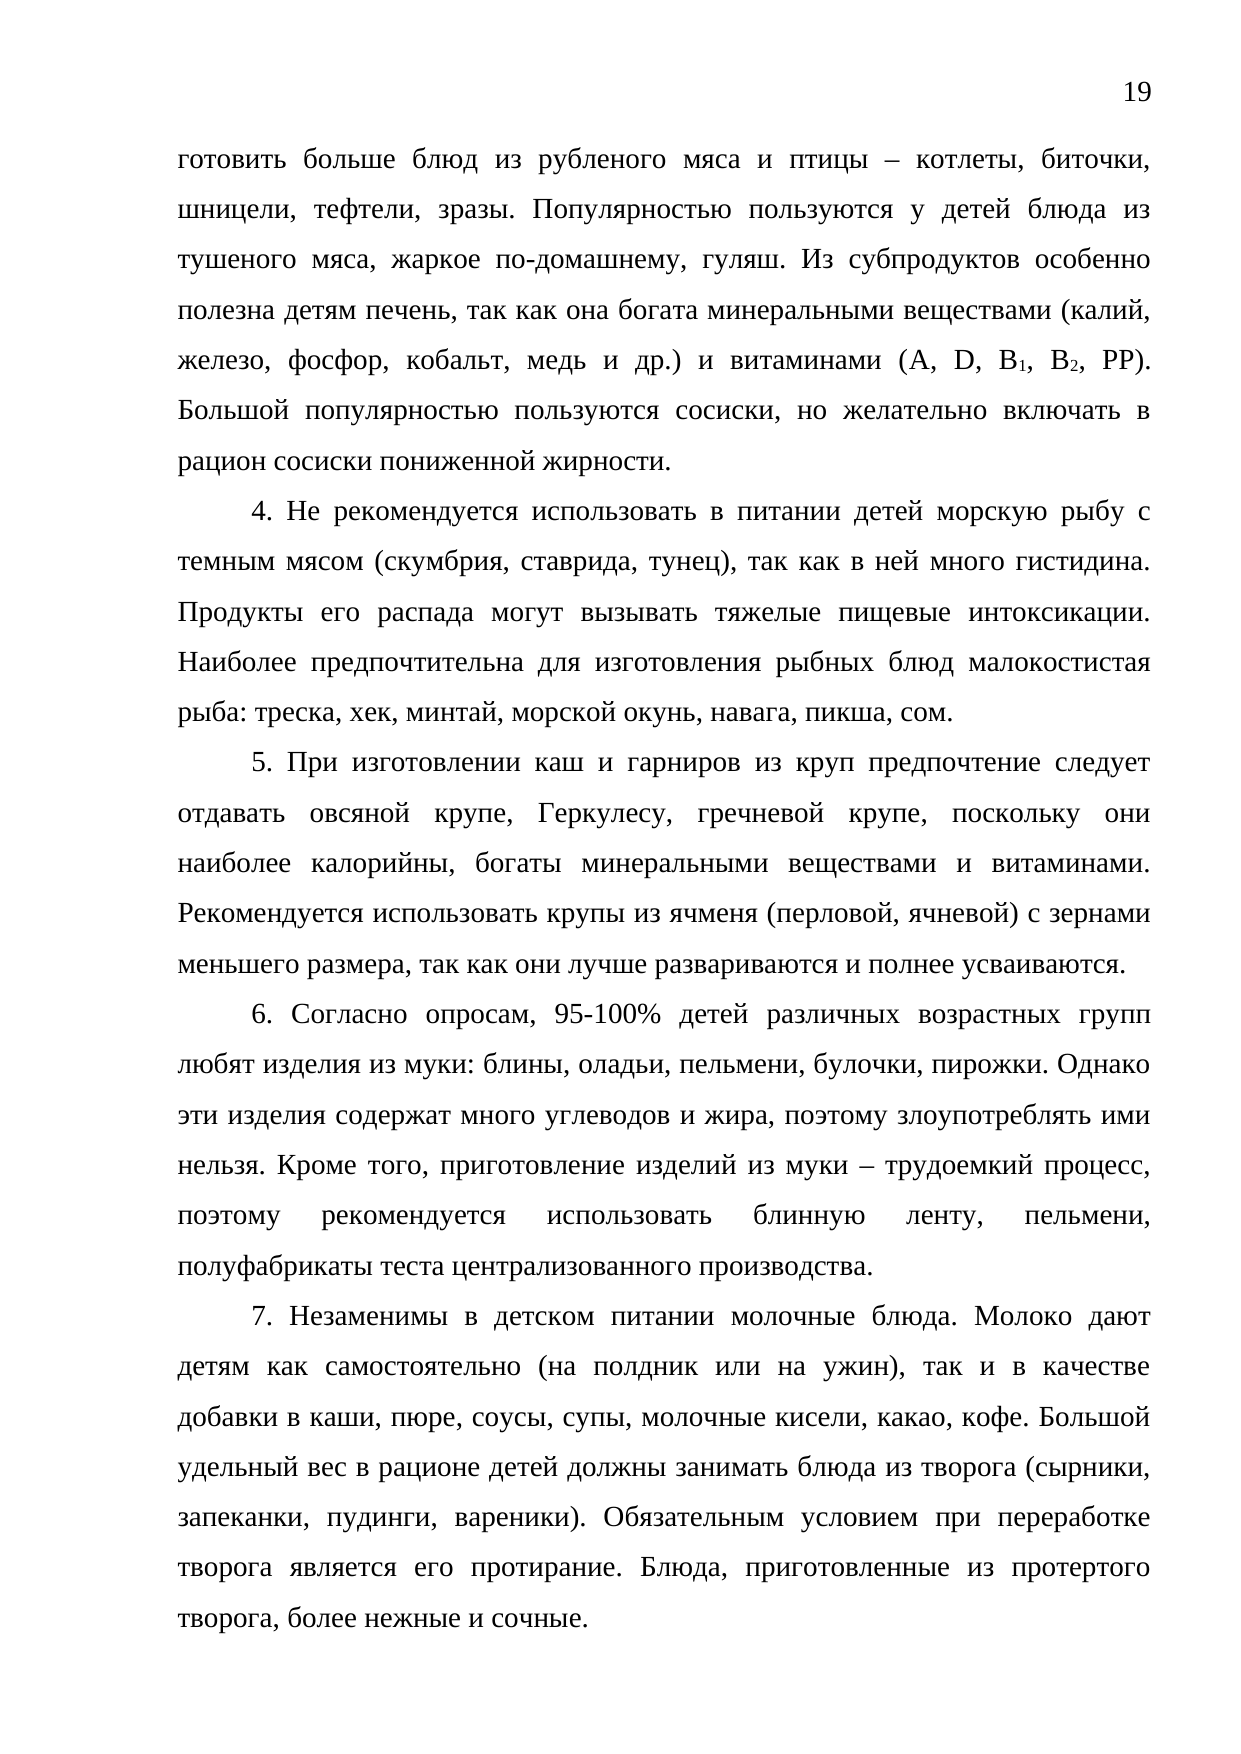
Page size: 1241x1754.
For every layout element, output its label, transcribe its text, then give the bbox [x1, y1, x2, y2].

text 6. Согласно опросам, 95-100% детей различных возрастных групп любят изделия из муки: блины, оладьи, пельмени, булочки, пирожки. Однако эти изделия содержат много углеводов и жира, поэтому злоупотреблять ими нельзя. Кроме того, приготовление изделий из муки – трудоемкий процесс, поэтому рекомендуется использовать блинную ленту, пельмени, полуфабрикаты теста централизованного производства. [177, 996, 1152, 1281]
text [177, 141, 1152, 476]
text 5. При изготовлении каш и гарниров из круп предпочтение следует отдавать овсяной крупе, Геркулесу, гречневой крупе, поскольку они наиболее калорийны, богаты минеральными веществами и витаминами. Рекомендуется использовать крупы из ячменя (перловой, ячневой) с зернами меньшего размера, так как они лучше развариваются и полнее усваиваются. [177, 744, 1152, 979]
text 7. Незаменимы в детском питании молочные блюда. Молоко дают детям как самостоятельно (на полдник или на ужин), так и в качестве добавки в каши, пюре, соусы, супы, молочные кисели, какао, кофе. Большой удельный вес в рационе детей должны занимать блюда из творога (сырники, запеканки, пудинги, вареники). Обязательным условием при переработке творога является его протирание. Блюда, приготовленные из протертого творога, более нежные и сочные. [177, 1298, 1152, 1633]
text 4. Не рекомендуется использовать в питании детей морскую рыбу с темным мясом (скумбрия, ставрида, тунец), так как в ней много гистидина. Продукты его распада могут вызывать тяжелые пищевые интоксикации. Наиболее предпочтительна для изготовления рыбных блюд малокостистая рыба: треска, хек, минтай, морской окунь, навага, пикша, сом. [177, 493, 1152, 728]
